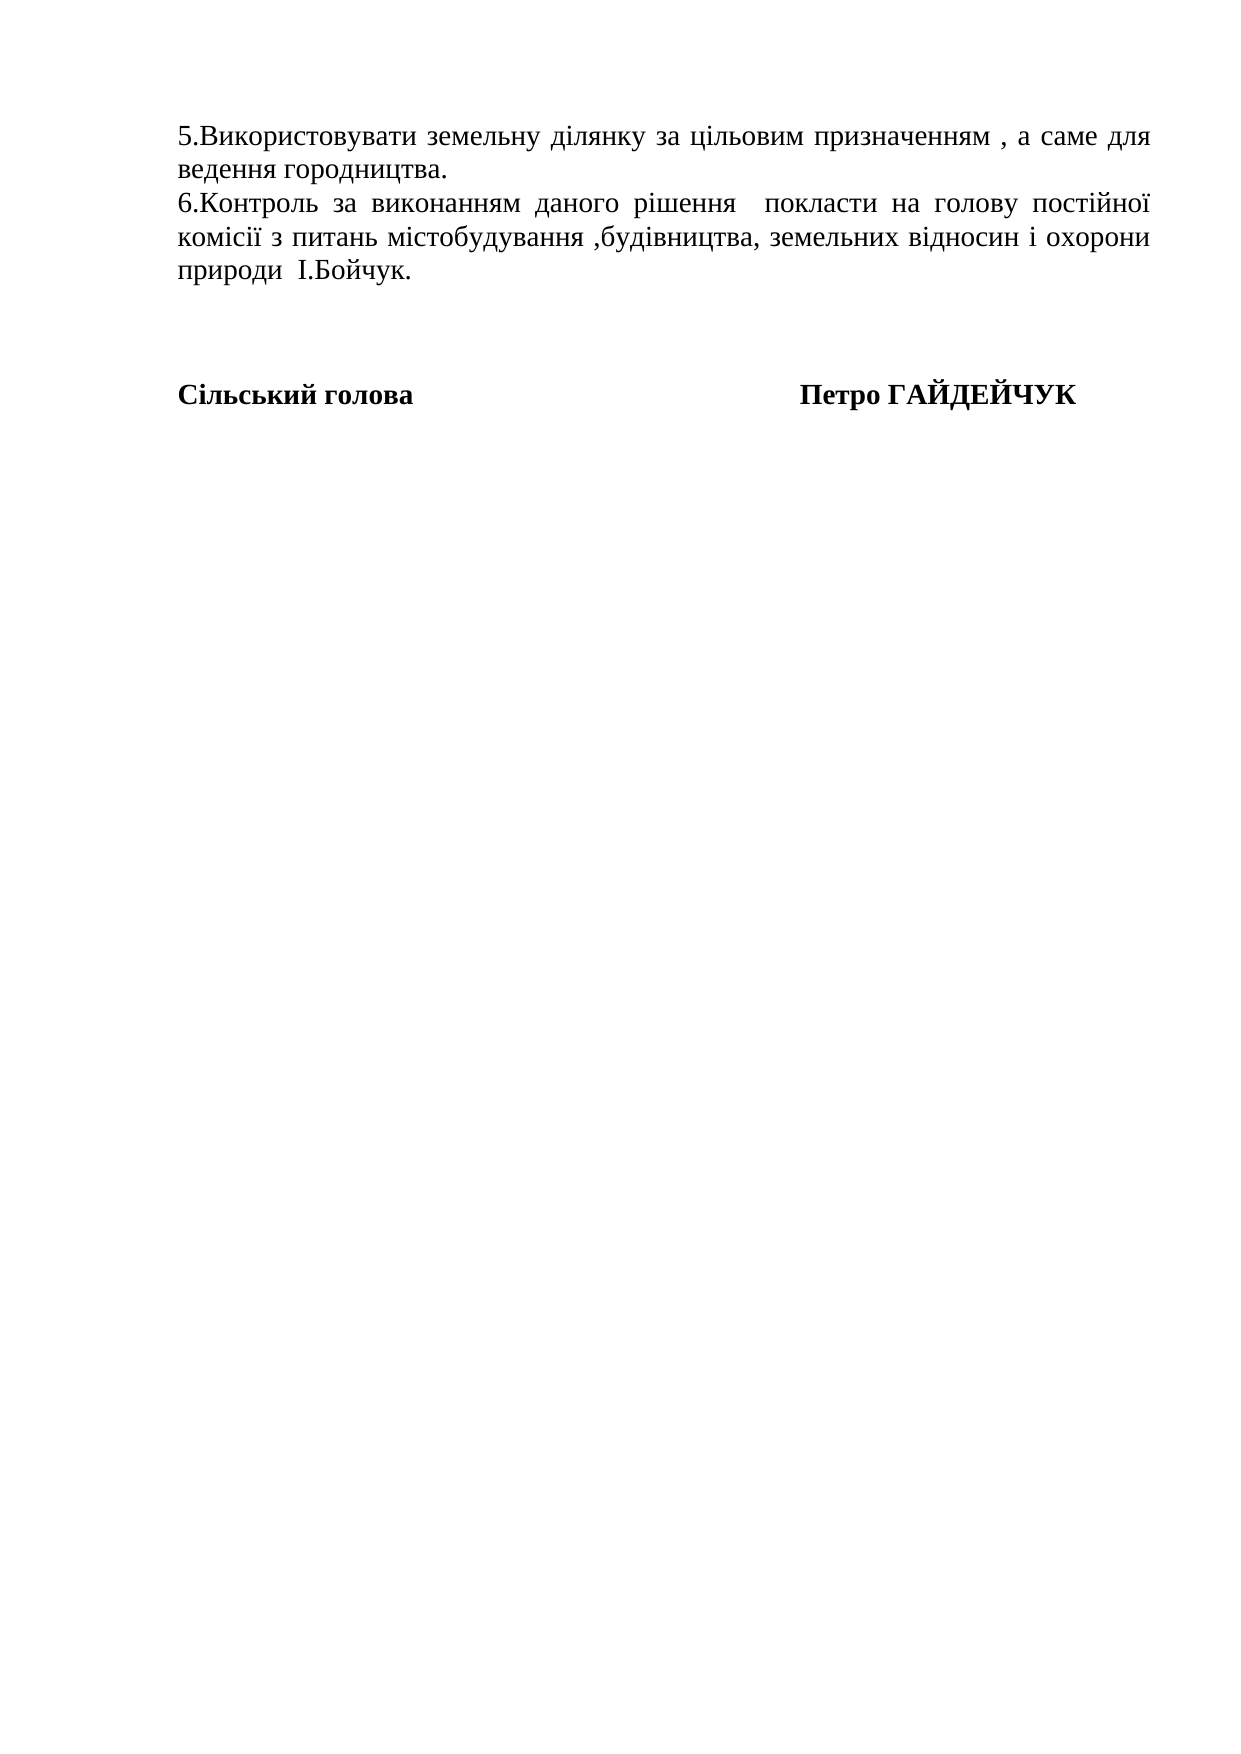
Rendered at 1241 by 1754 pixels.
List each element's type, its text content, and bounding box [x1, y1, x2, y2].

text 6.Контроль за виконанням даного рішення покласти на голову постійної комісії з питань містобудування ,будівництва, земельних відносин і охорони природи І.Бойчук. [177, 185, 1152, 286]
text Сільський голова Петро ГАЙДЕЙЧУК [177, 377, 1152, 410]
text 5.Використовувати земельну ділянку за цільовим призначенням , а саме для ведення городництва. [177, 118, 1152, 185]
